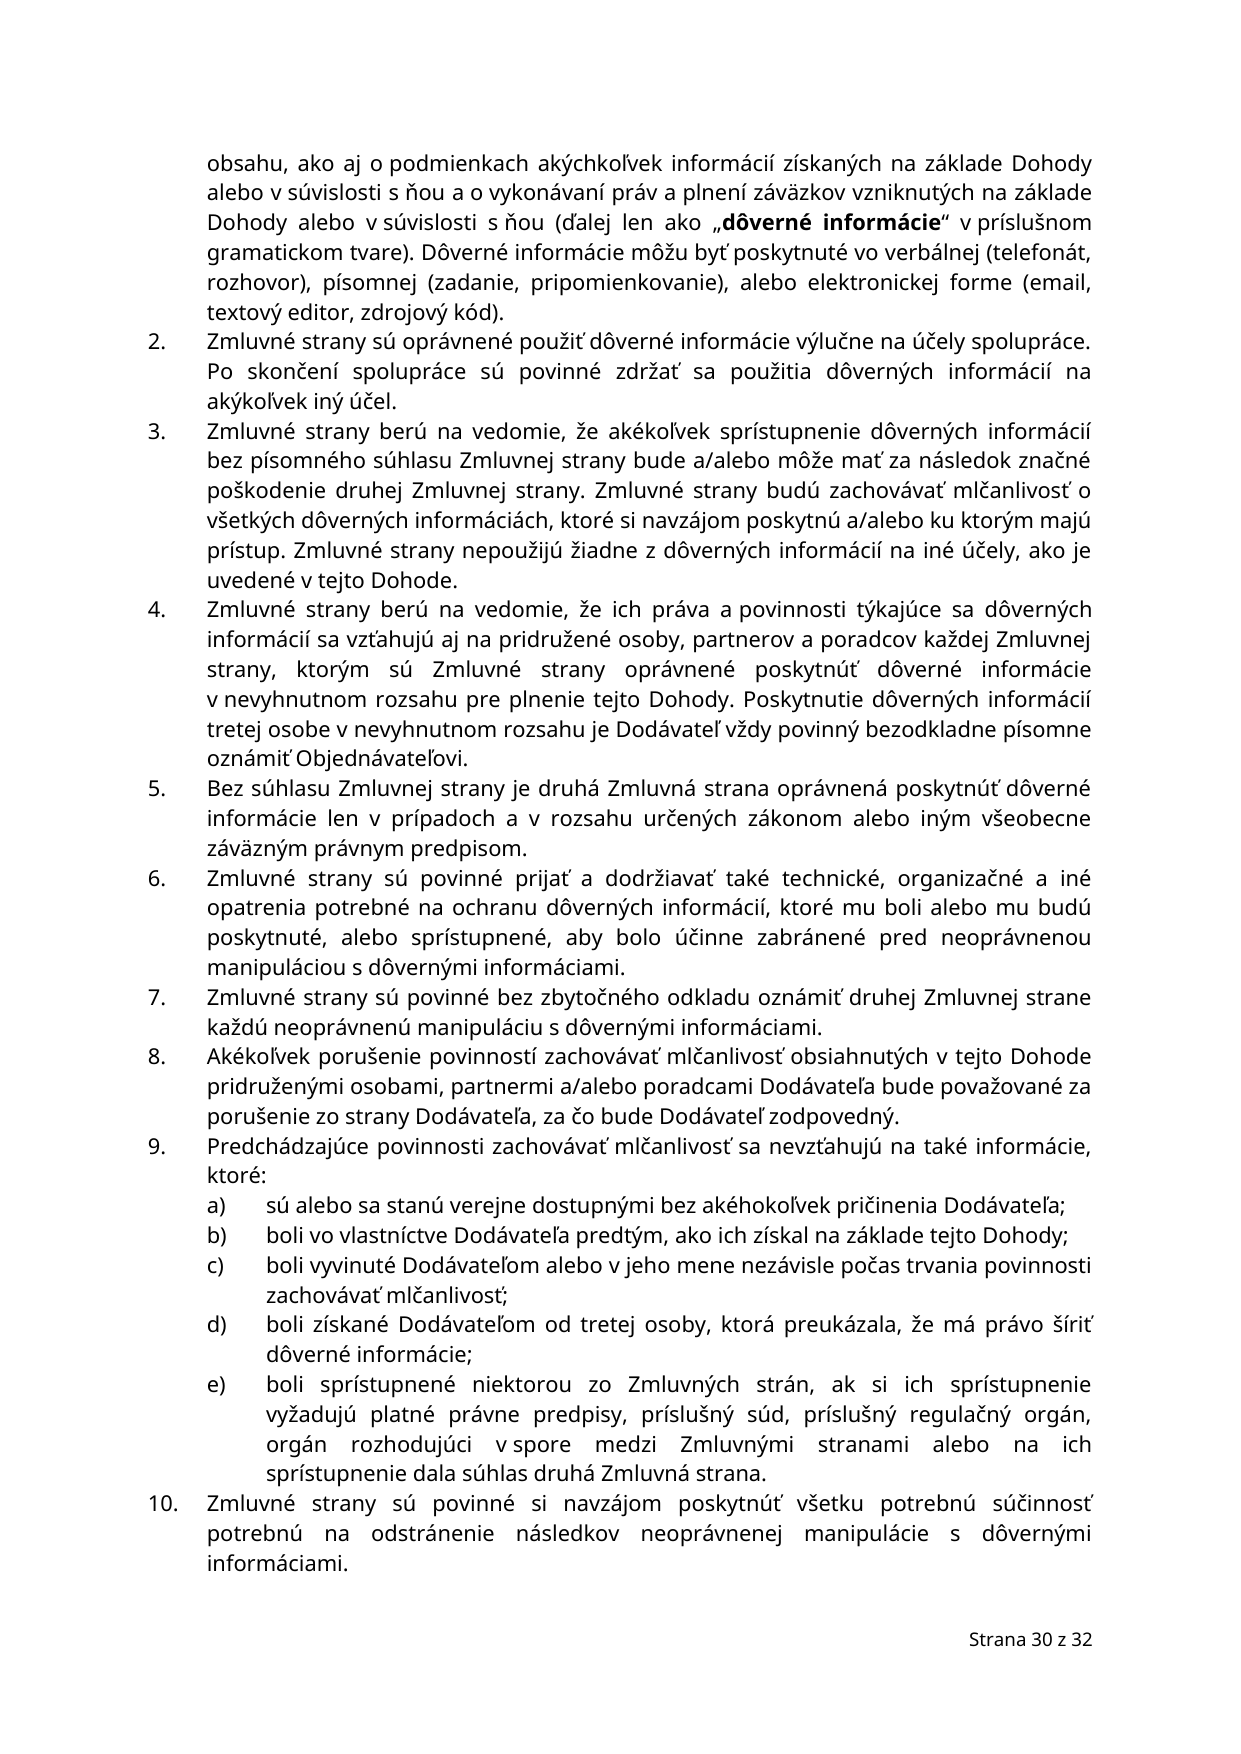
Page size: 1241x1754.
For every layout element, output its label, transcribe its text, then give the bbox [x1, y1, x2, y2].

list boli získané Dodávateľom od tretej osoby, ktorá preukázala, že má právo šíriť dôverné informácie; [207, 1309, 1093, 1369]
list Predchádzajúce povinnosti zachovávať mlčanlivosť sa nevzťahujú na také informácie, ktoré: [148, 1131, 1093, 1190]
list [148, 148, 1093, 326]
list Bez súhlasu Zmluvnej strany je druhá Zmluvná strana oprávnená poskytnúť dôverné informácie len v prípadoch a v rozsahu určených zákonom alebo iným všeobecne záväzným právnym predpisom. [148, 773, 1093, 863]
list Zmluvné strany sú povinné si navzájom poskytnúť všetku potrebnú súčinnosť potrebnú na odstránenie následkov neoprávnenej manipulácie s dôvernými informáciami. [148, 1488, 1093, 1578]
list boli vyvinuté Dodávateľom alebo v jeho mene nezávisle počas trvania povinnosti zachovávať mlčanlivosť; [207, 1250, 1093, 1309]
list boli vo vlastníctve Dodávateľa predtým, ako ich získal na základe tejto Dohody; [207, 1220, 1093, 1250]
list Zmluvné strany sú povinné prijať a dodržiavať také technické, organizačné a iné opatrenia potrebné na ochranu dôverných informácií, ktoré mu boli alebo mu budú poskytnuté, alebo sprístupnené, aby bolo účinne zabránené pred neoprávnenou manipuláciou s dôvernými informáciami. [148, 863, 1093, 982]
list boli sprístupnené niektorou zo Zmluvných strán, ak si ich sprístupnenie vyžadujú platné právne predpisy, príslušný súd, príslušný regulačný orgán, orgán rozhodujúci v spore medzi Zmluvnými stranami alebo na ich sprístupnenie dala súhlas druhá Zmluvná strana. [207, 1369, 1093, 1488]
list Zmluvné strany berú na vedomie, že akékoľvek sprístupnenie dôverných informácií bez písomného súhlasu Zmluvnej strany bude a/alebo môže mať za následok značné poškodenie druhej Zmluvnej strany. Zmluvné strany budú zachovávať mlčanlivosť o všetkých dôverných informáciách, ktoré si navzájom poskytnú a/alebo ku ktorým majú prístup. Zmluvné strany nepoužijú žiadne z dôverných informácií na iné účely, ako je uvedené v tejto Dohode. [148, 416, 1093, 594]
list Zmluvné strany sú oprávnené použiť dôverné informácie výlučne na účely spolupráce. Po skončení spolupráce sú povinné zdržať sa použitia dôverných informácií na akýkoľvek iný účel. [148, 326, 1093, 416]
list Akékoľvek porušenie povinností zachovávať mlčanlivosť obsiahnutých v tejto Dohode pridruženými osobami, partnermi a/alebo poradcami Dodávateľa bude považované za porušenie zo strany Dodávateľa, za čo bude Dodávateľ zodpovedný. [148, 1041, 1093, 1131]
list sú alebo sa stanú verejne dostupnými bez akéhokoľvek pričinenia Dodávateľa; [207, 1190, 1093, 1220]
list Zmluvné strany berú na vedomie, že ich práva a povinnosti týkajúce sa dôverných informácií sa vzťahujú aj na pridružené osoby, partnerov a poradcov každej Zmluvnej strany, ktorým sú Zmluvné strany oprávnené poskytnúť dôverné informácie v nevyhnutnom rozsahu pre plnenie tejto Dohody. Poskytnutie dôverných informácií tretej osobe v nevyhnutnom rozsahu je Dodávateľ vždy povinný bezodkladne písomne oznámiť Objednávateľovi. [148, 594, 1093, 773]
list Zmluvné strany sú povinné bez zbytočného odkladu oznámiť druhej Zmluvnej strane každú neoprávnenú manipuláciu s dôvernými informáciami. [148, 982, 1093, 1041]
